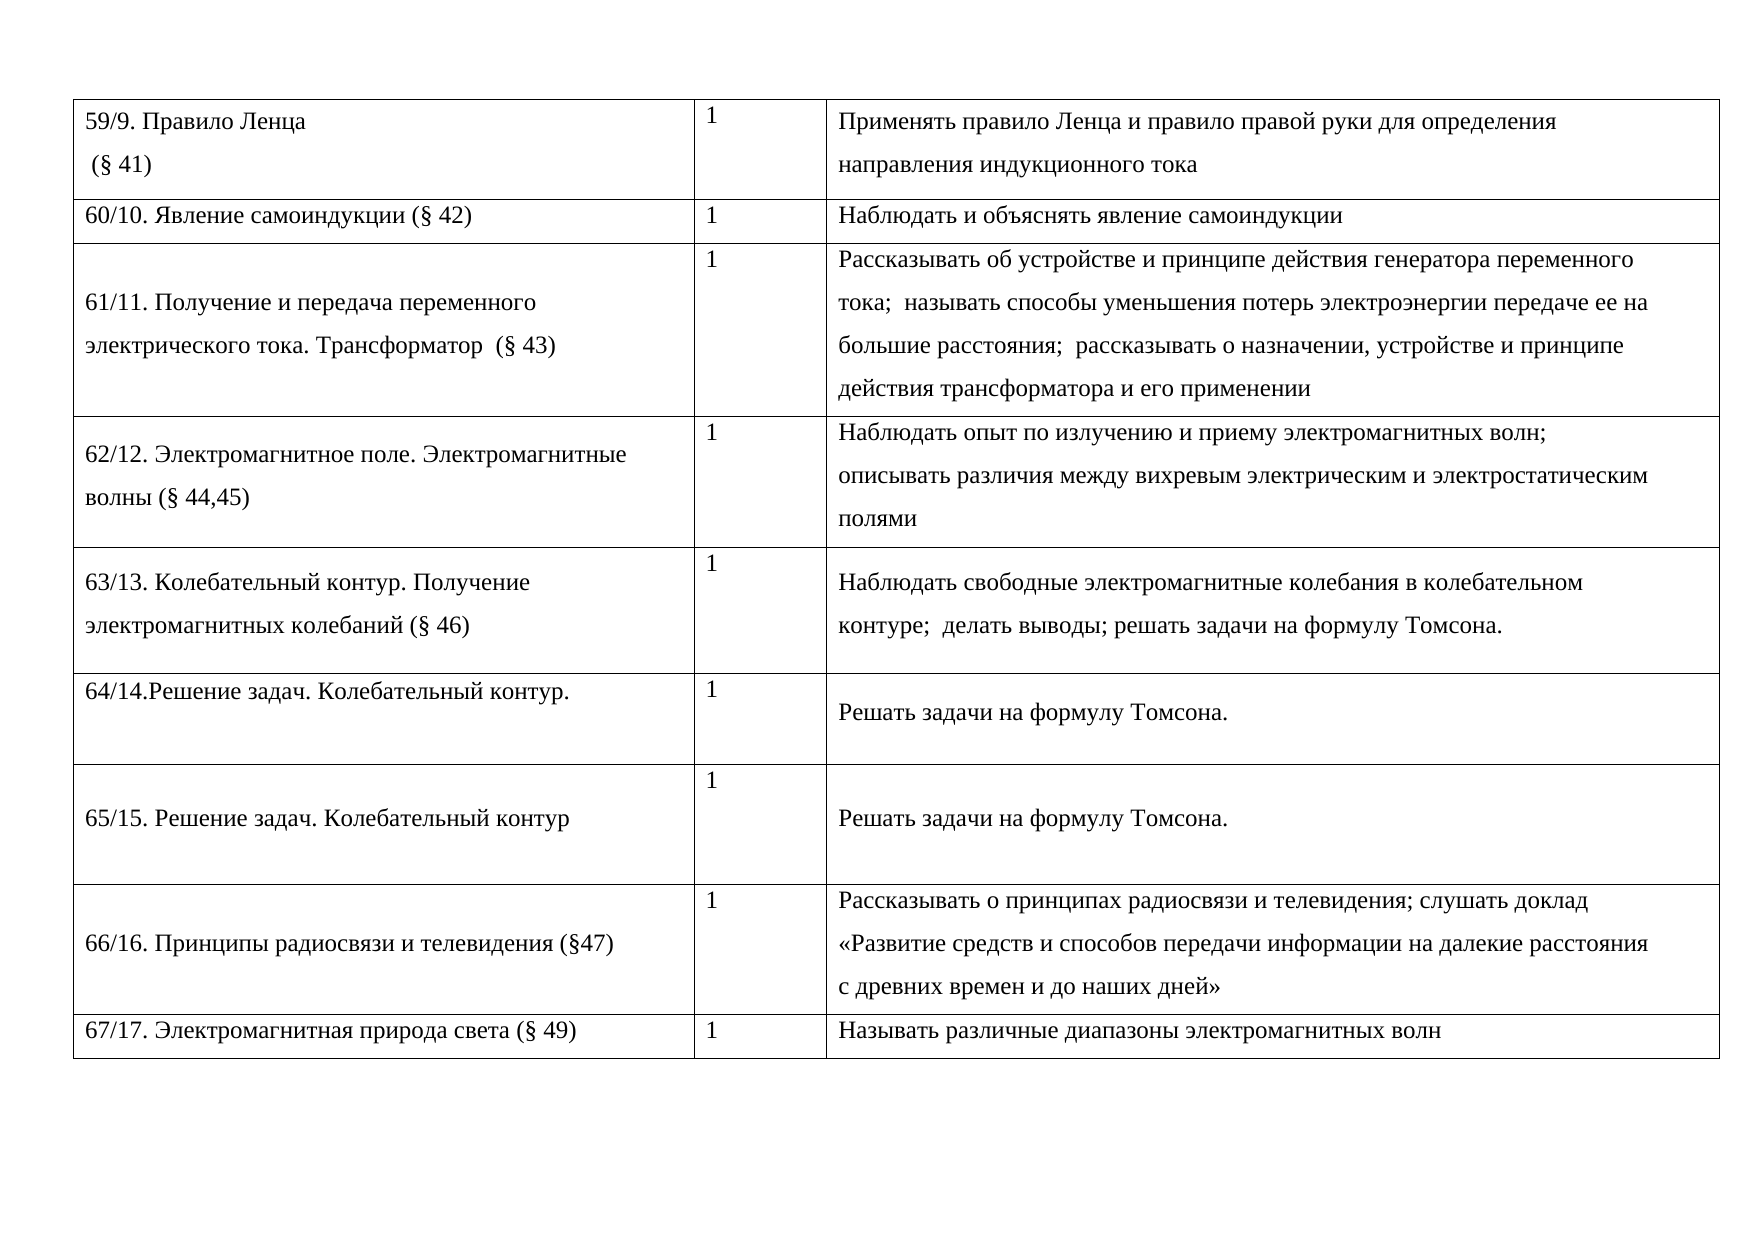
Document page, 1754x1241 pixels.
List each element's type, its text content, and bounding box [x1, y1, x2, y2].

table_cell Применять правило Ленца и правило правой руки для определения направления индукционного тока [827, 100, 1719, 199]
table_cell 1 [695, 548, 826, 673]
table_cell 1 [695, 885, 826, 1014]
table_cell 61/11. Получение и передача переменного электрического тока. Трансформатор (§ 43) [74, 244, 694, 416]
table_cell Рассказывать об устройстве и принципе действия генератора переменного тока; называть способы уменьшения потерь электроэнергии передаче ее на большие расстояния; рассказывать о назначении, устройстве и принципе действия трансформатора и его применении [827, 244, 1719, 416]
table_cell Наблюдать опыт по излучению и приему электромагнитных волн; описывать различия между вихревым электрическим и электростатическим полями [827, 417, 1719, 547]
table_cell Рассказывать о принципах радиосвязи и телевидения; слушать доклад «Развитие средств и способов передачи информации на далекие расстояния с древних времен и до наших дней» [827, 885, 1719, 1014]
table_cell 60/10. Явление самоиндукции (§ 42) [74, 200, 694, 243]
table_cell 64/14.Решение задач. Колебательный контур. [74, 674, 694, 764]
table_cell Наблюдать и объяснять явление самоиндукции [827, 200, 1719, 243]
table_cell 59/9. Правило Ленца (§ 41) [74, 100, 694, 199]
table_cell 66/16. Принципы радиосвязи и телевидения (§47) [74, 885, 694, 1014]
table_cell 62/12. Электромагнитное поле. Электромагнитные волны (§ 44,45) [74, 417, 694, 547]
table_cell 67/17. Электромагнитная природа света (§ 49) [74, 1015, 694, 1058]
table_cell 1 [695, 765, 826, 884]
table_cell Решать задачи на формулу Томсона. [827, 765, 1719, 884]
table_cell Называть различные диапазоны электромагнитных волн [827, 1015, 1719, 1058]
table_cell 1 [695, 244, 826, 416]
table_cell 1 [695, 200, 826, 243]
table_cell Решать задачи на формулу Томсона. [827, 674, 1719, 764]
table_cell Наблюдать свободные электромагнитные колебания в колебательном контуре; делать выводы; решать задачи на формулу Томсона. [827, 548, 1719, 673]
table_cell 1 [695, 674, 826, 764]
table_cell 1 [695, 417, 826, 547]
table_cell 65/15. Решение задач. Колебательный контур [74, 765, 694, 884]
table_cell 1 [695, 1015, 826, 1058]
table_cell 1 [695, 100, 826, 199]
table_cell 63/13. Колебательный контур. Получение электромагнитных колебаний (§ 46) [74, 548, 694, 673]
